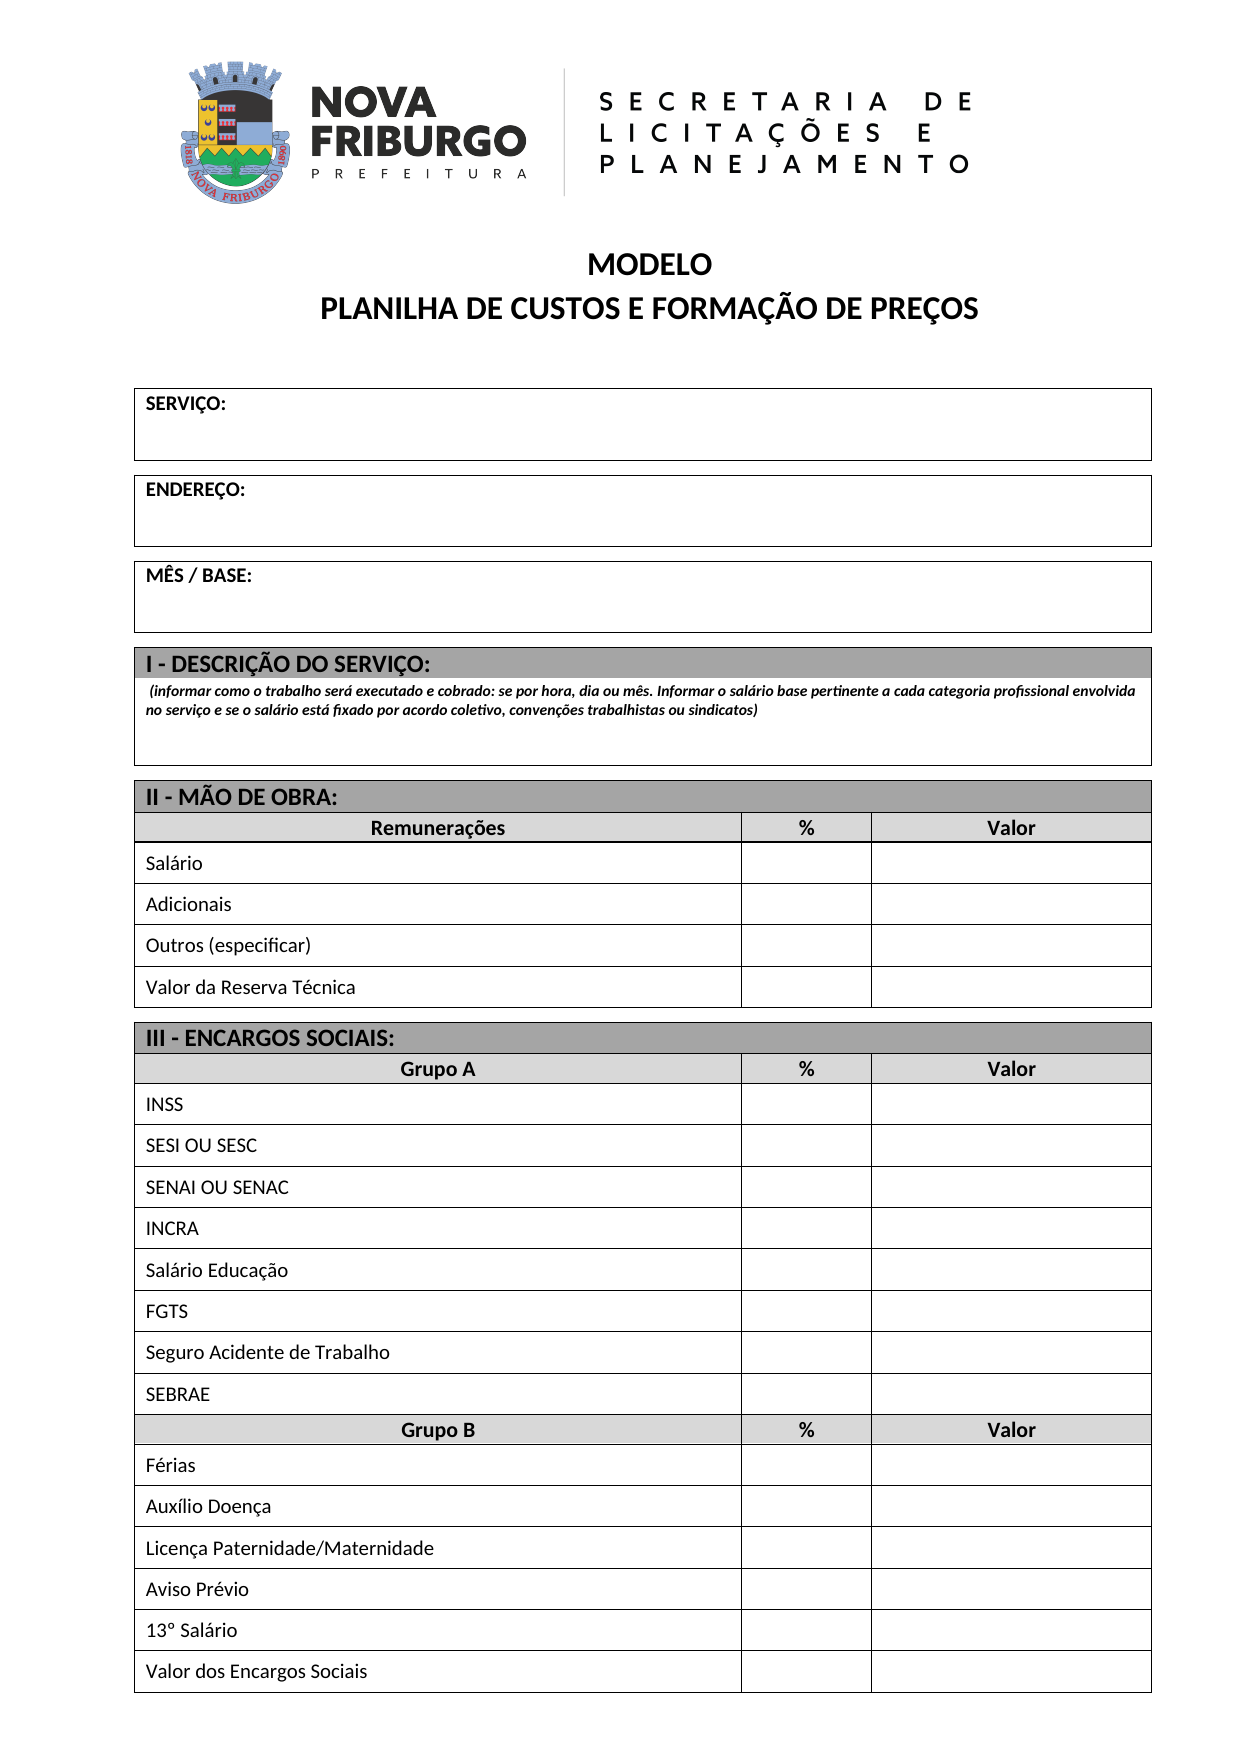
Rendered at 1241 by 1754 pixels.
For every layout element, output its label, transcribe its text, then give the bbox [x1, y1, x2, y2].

table_cell [742, 1332, 871, 1372]
table_cell [872, 1445, 1151, 1485]
table_cell [872, 1208, 1151, 1248]
table_header MÊS / BASE: [135, 562, 1151, 589]
table_cell [742, 1374, 871, 1414]
table_cell (informar como o trabalho será executado e cobrado: se por hora, dia ou mês. Informar o salário base pertinente a cada categoria profissional envolvida no serviço e se o salário está fixado por acordo coletivo, convenções trabalhistas ou sindicatos) [135, 679, 1151, 722]
table_cell [872, 843, 1151, 883]
table_cell SEBRAE [135, 1374, 741, 1414]
table_cell [872, 925, 1151, 966]
table_cell FGTS [135, 1291, 741, 1331]
table_cell SENAI OU SENAC [135, 1167, 741, 1207]
table_cell % [742, 1415, 871, 1443]
table_cell Férias [135, 1445, 741, 1485]
table_cell Valor dos Encargos Sociais [135, 1651, 741, 1692]
table_cell [742, 1527, 871, 1568]
table_cell [872, 1125, 1151, 1166]
table_cell [135, 416, 1151, 460]
list PLANILHA DE CUSTOS E FORMAÇÃO DE PREÇOS [177, 287, 1122, 327]
table_cell INSS [135, 1084, 741, 1124]
table_cell [742, 1291, 871, 1331]
table_cell 13º Salário [135, 1610, 741, 1650]
table_cell Valor [872, 813, 1151, 841]
table_cell Adicionais [135, 884, 741, 924]
table_cell [135, 722, 1151, 765]
table_cell [872, 1374, 1151, 1414]
table_cell [135, 589, 1151, 632]
table_cell [872, 884, 1151, 924]
table_cell [872, 1569, 1151, 1609]
table_cell [872, 1167, 1151, 1207]
table_header III - ENCARGOS SOCIAIS: [135, 1023, 1151, 1053]
table_cell [742, 1445, 871, 1485]
table_cell [872, 1486, 1151, 1526]
table_cell [742, 1167, 871, 1207]
table_cell Grupo B [135, 1415, 741, 1443]
table_cell [872, 1291, 1151, 1331]
table_cell [872, 1610, 1151, 1650]
table_cell [872, 967, 1151, 1007]
table_cell Aviso Prévio [135, 1569, 741, 1609]
table_cell [742, 843, 871, 883]
table_cell SESI OU SESC [135, 1125, 741, 1166]
table_cell [742, 1610, 871, 1650]
table_header SERVIÇO: [135, 389, 1151, 416]
table_cell [742, 884, 871, 924]
table_cell [872, 1651, 1151, 1692]
table_cell [742, 925, 871, 966]
table_cell Valor [872, 1415, 1151, 1443]
picture [108, 14, 1043, 243]
table_header I - DESCRIÇÃO DO SERVIÇO: [135, 648, 1151, 678]
table_cell [872, 1249, 1151, 1290]
table_cell Auxílio Doença [135, 1486, 741, 1526]
table_cell Valor da Reserva Técnica [135, 967, 741, 1007]
table_cell [872, 1332, 1151, 1372]
table_cell INCRA [135, 1208, 741, 1248]
table_cell [742, 1084, 871, 1124]
table_cell Seguro Acidente de Trabalho [135, 1332, 741, 1372]
table_cell [135, 503, 1151, 546]
table_cell % [742, 813, 871, 841]
table_cell % [742, 1054, 871, 1083]
table_cell [872, 1527, 1151, 1568]
table_cell Salário [135, 843, 741, 883]
table_cell Valor [872, 1054, 1151, 1083]
table_cell Salário Educação [135, 1249, 741, 1290]
table_cell Licença Paternidade/Maternidade [135, 1527, 741, 1568]
table_cell [742, 967, 871, 1007]
table_cell [742, 1651, 871, 1692]
table_cell [742, 1208, 871, 1248]
table_header ENDEREÇO: [135, 476, 1151, 503]
table_cell [872, 1084, 1151, 1124]
table_cell Remunerações [135, 813, 741, 841]
table_cell [742, 1125, 871, 1166]
table_cell Grupo A [135, 1054, 741, 1083]
list MODELO [177, 243, 1122, 283]
table_header II - MÃO DE OBRA: [135, 781, 1151, 812]
table_cell [742, 1249, 871, 1290]
table_cell [742, 1486, 871, 1526]
table_cell [742, 1569, 871, 1609]
table_cell Outros (especificar) [135, 925, 741, 966]
